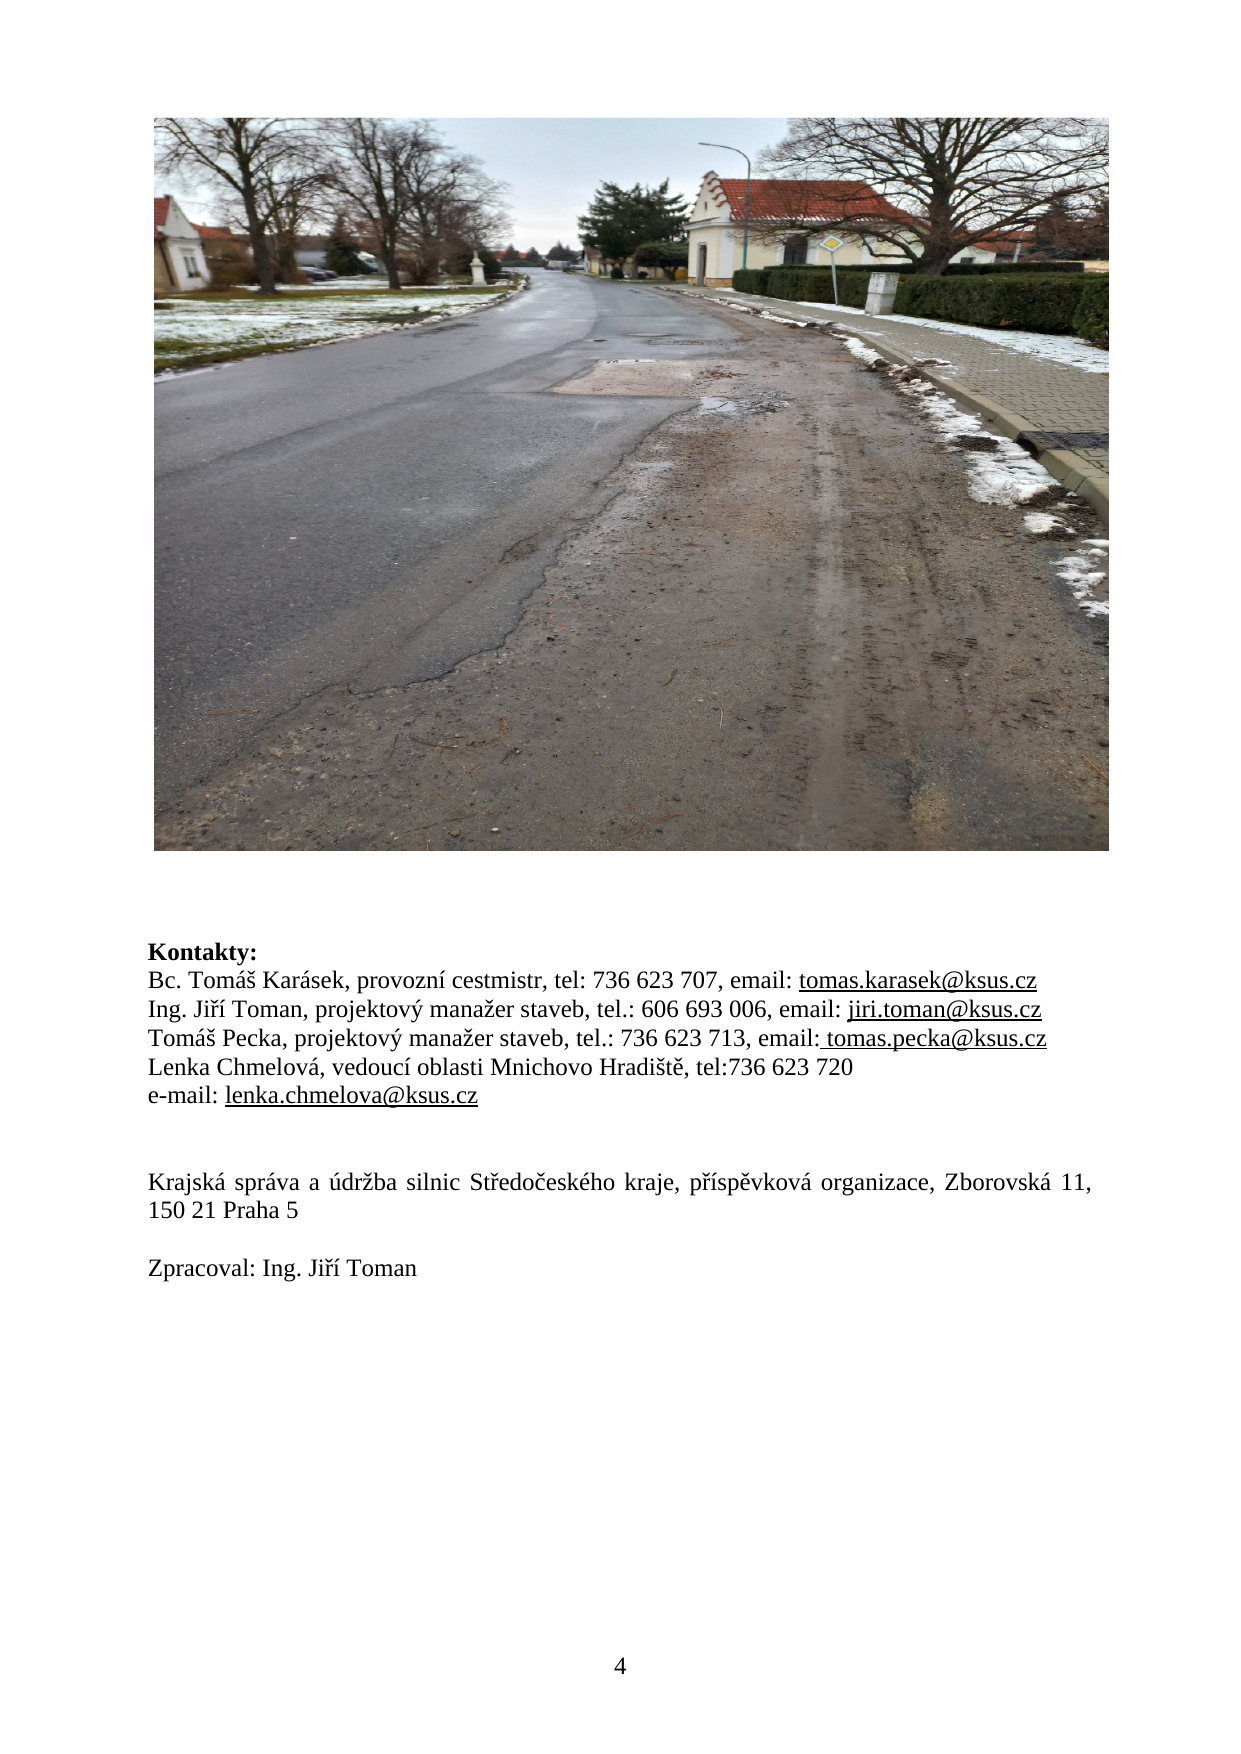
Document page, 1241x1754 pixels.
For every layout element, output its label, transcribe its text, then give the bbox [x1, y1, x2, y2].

text e-mail: lenka.chmelova@ksus.cz [148, 1080, 1092, 1109]
text Kontakty: [148, 937, 1092, 965]
text Tomáš Pecka, projektový manažer staveb, tel.: 736 623 713, email: tomas.pecka@ksus.cz [148, 1023, 1092, 1052]
text Ing. Jiří Toman, projektový manažer staveb, tel.: 606 693 006, email: jiri.toman@ksus.cz [148, 994, 1092, 1023]
text Bc. Tomáš Karásek, provozní cestmistr, tel: 736 623 707, email: tomas.karasek@ksus.cz [148, 965, 1092, 994]
text Krajská správa a údržba silnic Středočeského kraje, příspěvková organizace, Zborovská 11, 150 21 Praha 5 [148, 1167, 1092, 1224]
text Zpracoval: Ing. Jiří Toman [148, 1253, 1092, 1282]
text Lenka Chmelová, vedoucí oblasti Mnichovo Hradiště, tel:736 623 720 [148, 1052, 1092, 1080]
picture [155, 118, 1108, 851]
